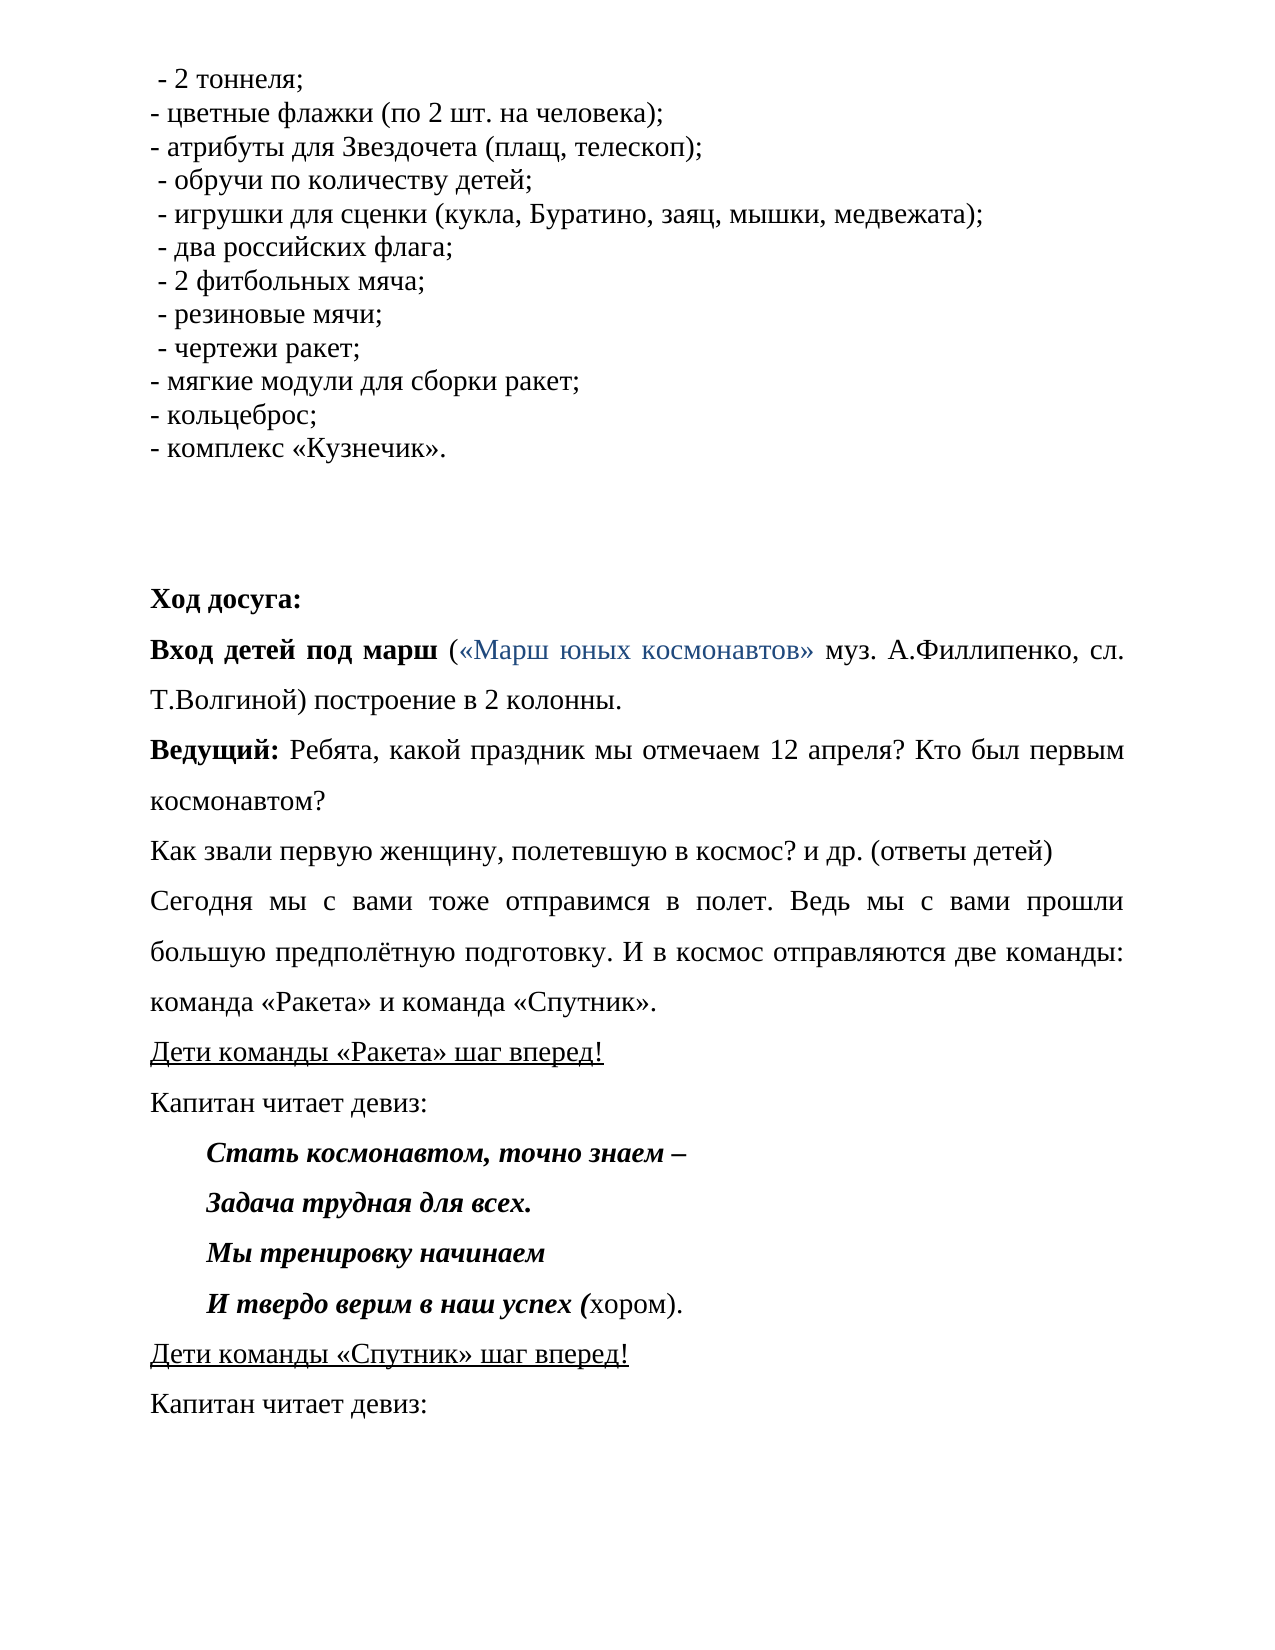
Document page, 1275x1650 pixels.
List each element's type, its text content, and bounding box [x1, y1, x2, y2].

text Стать космонавтом, точно знаем – [206, 1135, 1121, 1168]
text - 2 тоннеля; [150, 62, 1125, 95]
text - комплекс «Кузнечик». [150, 431, 1125, 464]
text Вход детей под марш («Марш юных космонавтов» муз. А.Филлипенко, сл. Т.Волгиной) построение в 2 колонны. [150, 632, 1125, 716]
text - кольцеброс; [150, 397, 1125, 431]
text - атрибуты для Звездочета (плащ, телескоп); [150, 129, 1125, 162]
text - чертежи ракет; [150, 330, 1125, 363]
text - мягкие модули для сборки ракет; [150, 363, 1125, 397]
text Мы тренировку начинаем [206, 1236, 1099, 1269]
text Капитан читает девиз: [150, 1085, 1121, 1118]
text Дети команды «Спутник» шаг вперед! [150, 1336, 1121, 1370]
text - два российских флага; [150, 229, 1125, 263]
text - игрушки для сценки (кукла, Буратино, заяц, мышки, медвежата); [150, 196, 1125, 229]
text Капитан читает девиз: [150, 1387, 1121, 1420]
text Ведущий: Ребята, какой праздник мы отмечаем 12 апреля? Кто был первым космонавтом? [150, 732, 1125, 816]
text - обручи по количеству детей; [150, 162, 1125, 196]
text - 2 фитбольных мяча; [150, 263, 1125, 296]
text Задача трудная для всех. [206, 1185, 1121, 1219]
text Как звали первую женщину, полетевшую в космос? и др. (ответы детей) [150, 833, 1125, 867]
text Сегодня мы с вами тоже отправимся в полет. Ведь мы с вами прошли большую предполётную подготовку. И в космос отправляются две команды: команда «Ракета» и команда «Спутник». [150, 883, 1125, 1018]
text Ход досуга: [150, 582, 1125, 615]
text - резиновые мячи; [150, 296, 1125, 330]
text И твердо верим в наш успех (хором). [206, 1286, 1099, 1319]
text Дети команды «Ракета» шаг вперед! [150, 1034, 1121, 1068]
text - цветные флажки (по 2 шт. на человека); [150, 95, 1125, 129]
